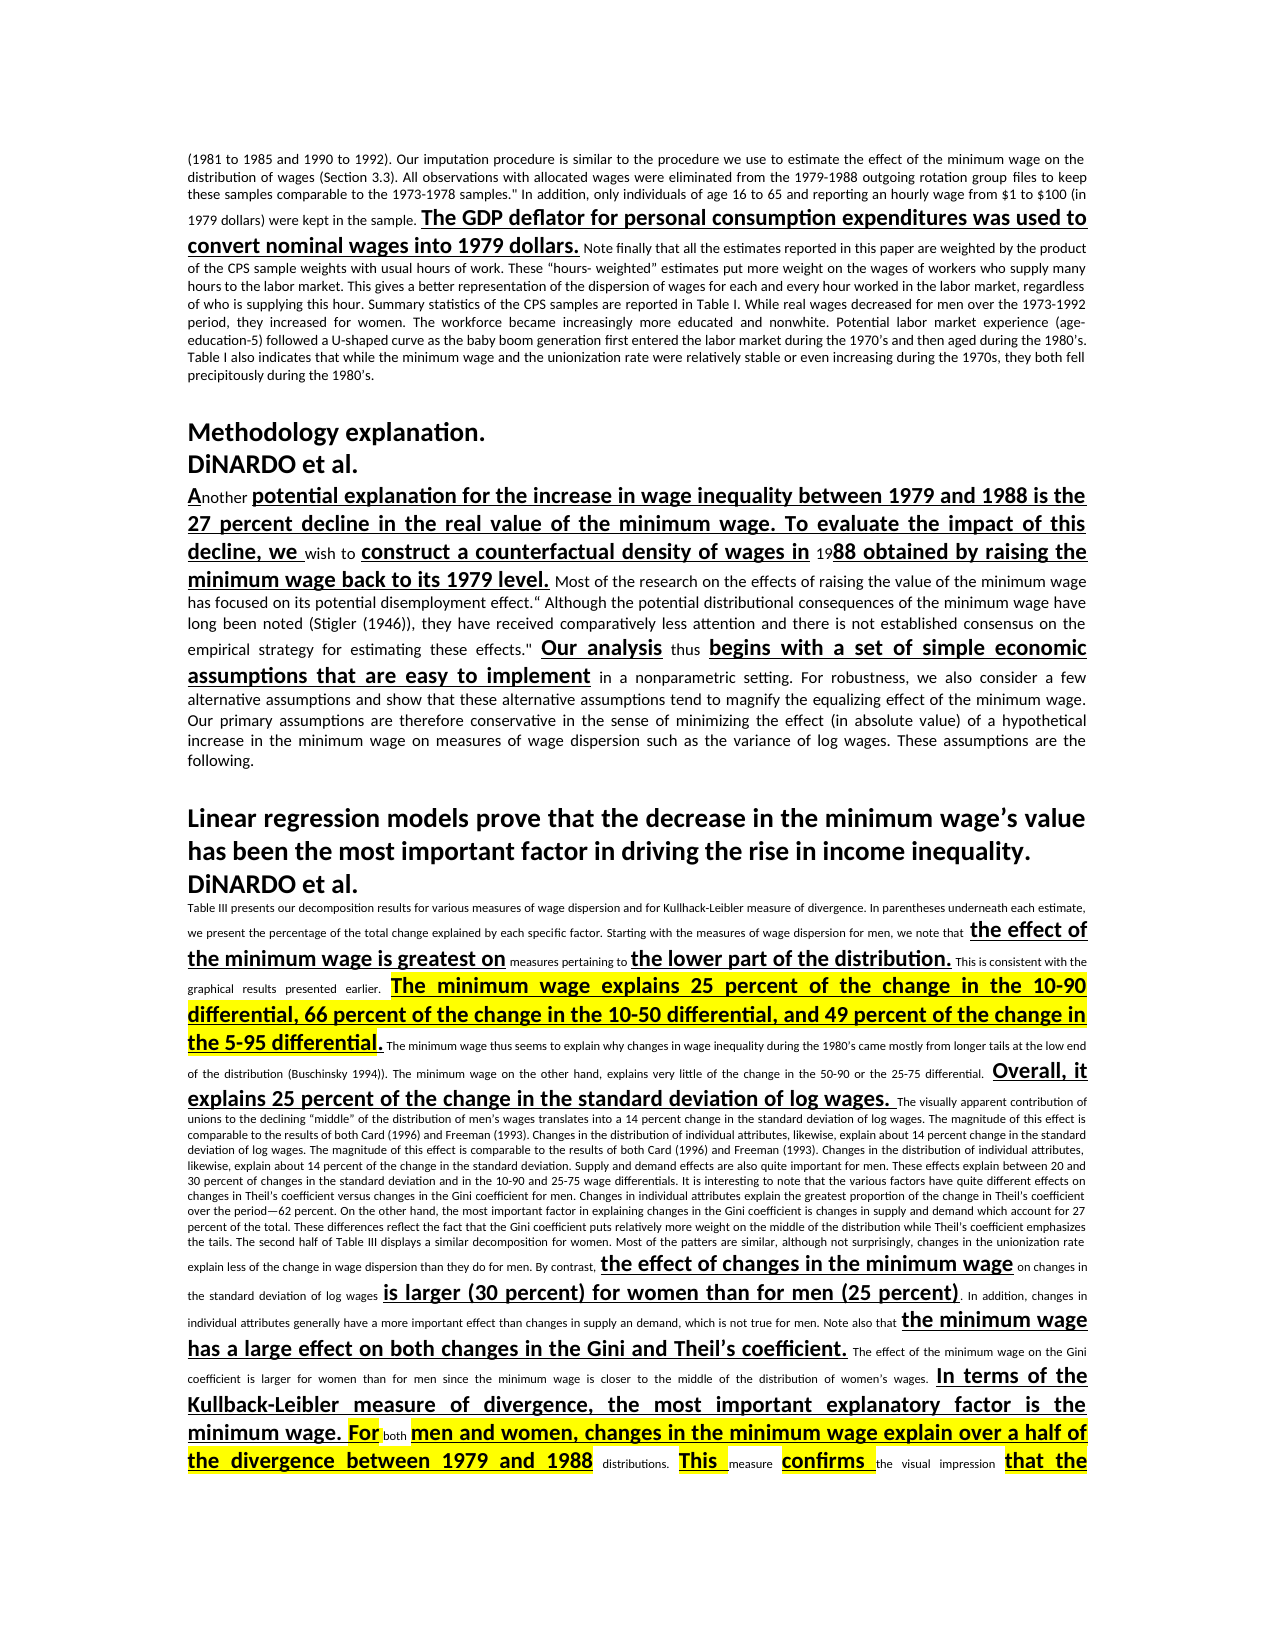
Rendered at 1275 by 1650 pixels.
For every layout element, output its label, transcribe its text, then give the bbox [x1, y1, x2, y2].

text Another potential explanation for the increase in wage inequality between 1979 and 1988 is the 27 percent decline in the real value of the minimum wage. To evaluate the impact of this decline, we wish to construct a counterfactual density of wages in 1988 obtained by raising the minimum wage back to its 1979 level. Most of the research on the effects of raising the value of the minimum wage has focused on its potential disemployment effect.“ Although the potential distributional consequences of the minimum wage have long been noted (Stigler (1946)), they have received comparatively less attention and there is not established consensus on the empirical strategy for estimating these effects." Our analysis thus begins with a set of simple economic assumptions that are easy to implement in a nonparametric setting. For robustness, we also consider a few alternative assumptions and show that these alternative assumptions tend to magnify the equalizing effect of the minimum wage. Our primary assumptions are therefore conservative in the sense of minimizing the effect (in absolute value) of a hypothetical increase in the minimum wage on measures of wage dispersion such as the variance of log wages. These assumptions are the following. [187, 481, 1087, 771]
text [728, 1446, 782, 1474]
subtitle Methodology explanation. [187, 415, 1087, 448]
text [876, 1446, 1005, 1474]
subtitle Linear regression models prove that the decrease in the minimum wage’s value has been the most important factor in driving the rise in income inequality. [187, 801, 1087, 867]
subtitle DiNARDO et al. [187, 448, 1087, 481]
subtitle DiNARDO et al. [187, 867, 1087, 900]
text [187, 150, 1087, 384]
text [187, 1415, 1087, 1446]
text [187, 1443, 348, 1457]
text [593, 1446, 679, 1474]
